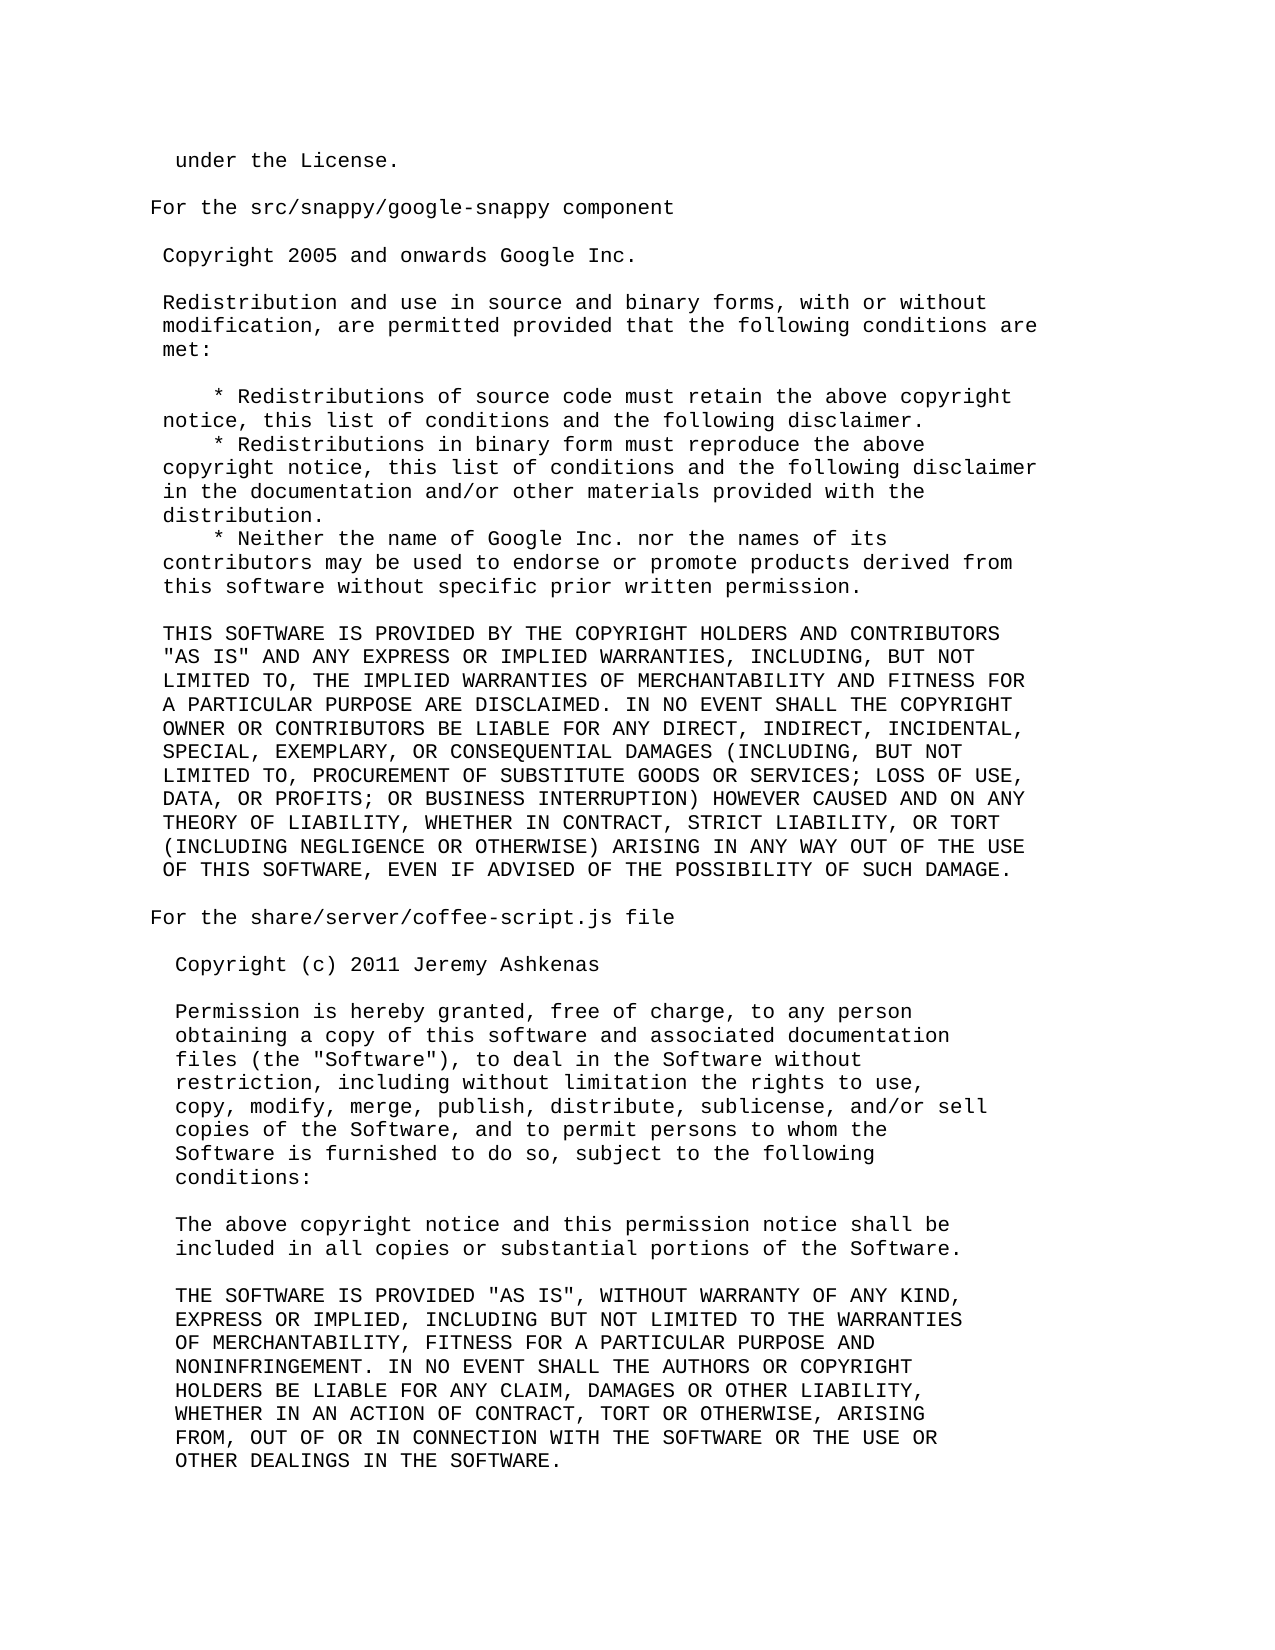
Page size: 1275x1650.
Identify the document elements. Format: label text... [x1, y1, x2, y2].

text copies of the Software, and to permit persons to whom the [150, 1119, 1125, 1143]
text EXPRESS OR IMPLIED, INCLUDING BUT NOT LIMITED TO THE WARRANTIES [150, 1309, 1125, 1332]
text SPECIAL, EXEMPLARY, OR CONSEQUENTIAL DAMAGES (INCLUDING, BUT NOT [150, 741, 1125, 765]
text Permission is hereby granted, free of charge, to any person [150, 1001, 1125, 1025]
text conditions: [150, 1167, 1125, 1190]
text Copyright (c) 2011 Jeremy Ashkenas [150, 954, 1125, 978]
text notice, this list of conditions and the following disclaimer. [150, 410, 1125, 434]
text in the documentation and/or other materials provided with the [150, 481, 1125, 505]
text included in all copies or substantial portions of the Software. [150, 1238, 1125, 1261]
text Software is furnished to do so, subject to the following [150, 1143, 1125, 1167]
text * Neither the name of Google Inc. nor the names of its [150, 528, 1125, 552]
text NONINFRINGEMENT. IN NO EVENT SHALL THE AUTHORS OR COPYRIGHT [150, 1356, 1125, 1379]
text For the src/snappy/google-snappy component [150, 197, 1125, 221]
text files (the "Software"), to deal in the Software without [150, 1048, 1125, 1072]
text Redistribution and use in source and binary forms, with or without [150, 292, 1125, 316]
text * Redistributions in binary form must reproduce the above [150, 434, 1125, 457]
text FROM, OUT OF OR IN CONNECTION WITH THE SOFTWARE OR THE USE OR [150, 1427, 1125, 1451]
text copyright notice, this list of conditions and the following disclaimer [150, 457, 1125, 481]
text "AS IS" AND ANY EXPRESS OR IMPLIED WARRANTIES, INCLUDING, BUT NOT [150, 647, 1125, 670]
text obtaining a copy of this software and associated documentation [150, 1025, 1125, 1048]
text met: [150, 339, 1125, 363]
text (INCLUDING NEGLIGENCE OR OTHERWISE) ARISING IN ANY WAY OUT OF THE USE [150, 836, 1125, 859]
text WHETHER IN AN ACTION OF CONTRACT, TORT OR OTHERWISE, ARISING [150, 1403, 1125, 1427]
text copy, modify, merge, publish, distribute, sublicense, and/or sell [150, 1096, 1125, 1119]
text A PARTICULAR PURPOSE ARE DISCLAIMED. IN NO EVENT SHALL THE COPYRIGHT [150, 694, 1125, 717]
text modification, are permitted provided that the following conditions are [150, 316, 1125, 339]
text DATA, OR PROFITS; OR BUSINESS INTERRUPTION) HOWEVER CAUSED AND ON ANY [150, 788, 1125, 812]
text OWNER OR CONTRIBUTORS BE LIABLE FOR ANY DIRECT, INDIRECT, INCIDENTAL, [150, 717, 1125, 741]
text OF MERCHANTABILITY, FITNESS FOR A PARTICULAR PURPOSE AND [150, 1332, 1125, 1356]
text OF THIS SOFTWARE, EVEN IF ADVISED OF THE POSSIBILITY OF SUCH DAMAGE. [150, 859, 1125, 883]
text LIMITED TO, THE IMPLIED WARRANTIES OF MERCHANTABILITY AND FITNESS FOR [150, 670, 1125, 694]
text THEORY OF LIABILITY, WHETHER IN CONTRACT, STRICT LIABILITY, OR TORT [150, 812, 1125, 836]
text For the share/server/coffee-script.js file [150, 907, 1125, 930]
text Copyright 2005 and onwards Google Inc. [150, 244, 1125, 268]
text restriction, including without limitation the rights to use, [150, 1072, 1125, 1096]
text The above copyright notice and this permission notice shall be [150, 1214, 1125, 1238]
text under the License. [150, 150, 1125, 174]
text OTHER DEALINGS IN THE SOFTWARE. [150, 1451, 1125, 1474]
text LIMITED TO, PROCUREMENT OF SUBSTITUTE GOODS OR SERVICES; LOSS OF USE, [150, 765, 1125, 788]
text THIS SOFTWARE IS PROVIDED BY THE COPYRIGHT HOLDERS AND CONTRIBUTORS [150, 623, 1125, 647]
text this software without specific prior written permission. [150, 576, 1125, 599]
text * Redistributions of source code must retain the above copyright [150, 386, 1125, 410]
text THE SOFTWARE IS PROVIDED "AS IS", WITHOUT WARRANTY OF ANY KIND, [150, 1285, 1125, 1309]
text distribution. [150, 505, 1125, 528]
text HOLDERS BE LIABLE FOR ANY CLAIM, DAMAGES OR OTHER LIABILITY, [150, 1379, 1125, 1403]
text contributors may be used to endorse or promote products derived from [150, 552, 1125, 576]
